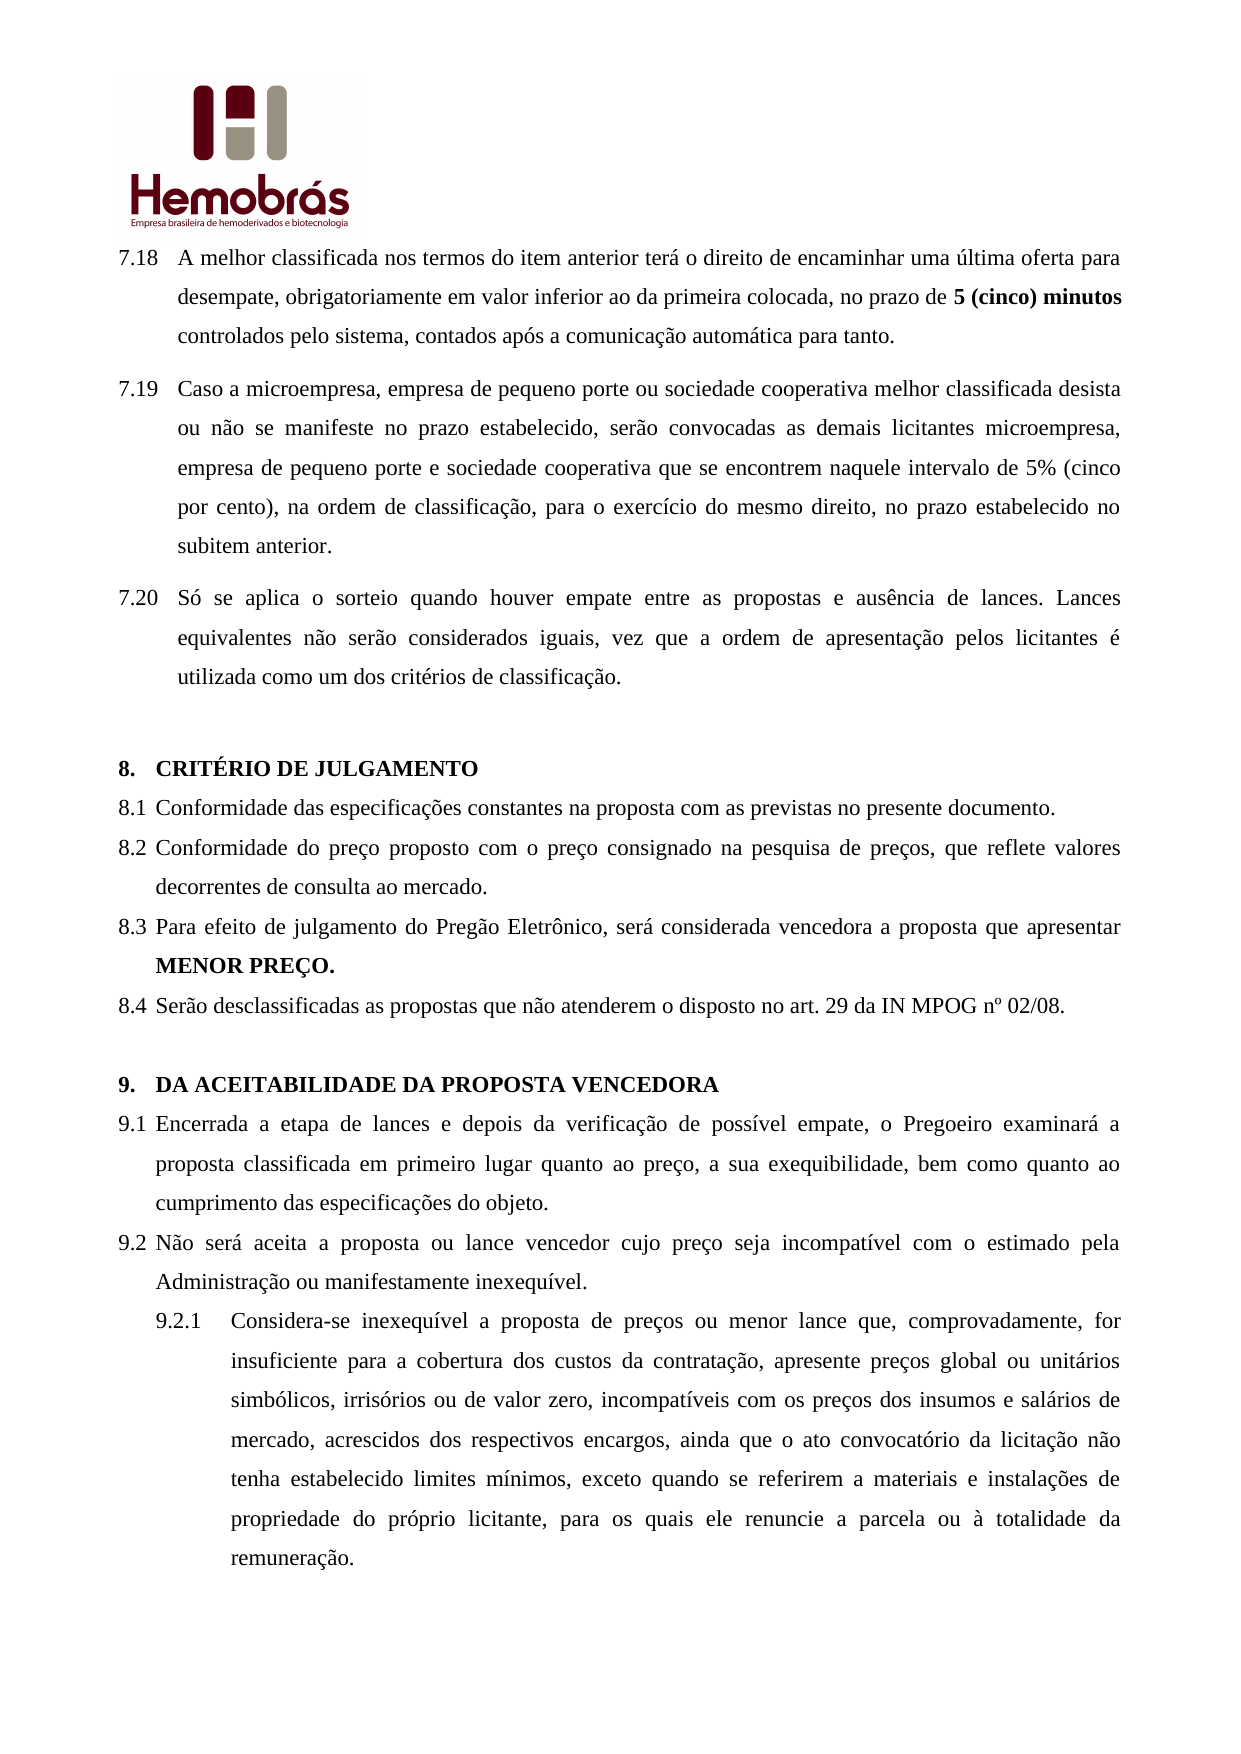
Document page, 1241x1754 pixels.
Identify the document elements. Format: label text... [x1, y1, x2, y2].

list Conformidade do preço proposto com o preço consignado na pesquisa de preços, que reflete valores decorrentes de consulta ao mercado. [118, 834, 1122, 900]
list DA ACEITABILIDADE DA PROPOSTA VENCEDORA [118, 1071, 1122, 1097]
list CRITÉRIO DE JULGAMENTO [118, 755, 1122, 781]
list Encerrada a etapa de lances e depois da verificação de possível empate, o Pregoeiro examinará a proposta classificada em primeiro lugar quanto ao preço, a sua exequibilidade, bem como quanto ao cumprimento das especificações do objeto. [118, 1110, 1122, 1216]
picture [118, 73, 362, 244]
list A melhor classificada nos termos do item anterior terá o direito de encaminhar uma última oferta para desempate, obrigatoriamente em valor inferior ao da primeira colocada, no prazo de 5 (cinco) minutos controlados pelo sistema, contados após a comunicação automática para tanto. [118, 244, 1122, 349]
list Considera-se inexequível a proposta de preços ou menor lance que, comprovadamente, for insuficiente para a cobertura dos custos da contratação, apresente preços global ou unitários simbólicos, irrisórios ou de valor zero, incompatíveis com os preços dos insumos e salários de mercado, acrescidos dos respectivos encargos, ainda que o ato convocatório da licitação não tenha estabelecido limites mínimos, exceto quando se referirem a materiais e instalações de propriedade do próprio licitante, para os quais ele renuncie a parcela ou à totalidade da remuneração. [156, 1308, 1122, 1571]
list Não será aceita a proposta ou lance vencedor cujo preço seja incompatível com o estimado pela Administração ou manifestamente inexequível. [118, 1229, 1122, 1294]
list Serão desclassificadas as propostas que não atenderem o disposto no art. 29 da IN MPOG nº 02/08. [118, 992, 1122, 1018]
list Só se aplica o sorteio quando houver empate entre as propostas e ausência de lances. Lances equivalentes não serão considerados iguais, vez que a ordem de apresentação pelos licitantes é utilizada como um dos critérios de classificação. [118, 584, 1122, 690]
list Para efeito de julgamento do Pregão Eletrônico, será considerada vencedora a proposta que apresentar MENOR PREÇO. [118, 913, 1122, 979]
list Conformidade das especificações constantes na proposta com as previstas no presente documento. [118, 794, 1122, 821]
list Caso a microempresa, empresa de pequeno porte ou sociedade cooperativa melhor classificada desista ou não se manifeste no prazo estabelecido, serão convocadas as demais licitantes microempresa, empresa de pequeno porte e sociedade cooperativa que se encontrem naquele intervalo de 5% (cinco por cento), na ordem de classificação, para o exercício do mesmo direito, no prazo estabelecido no subitem anterior. [118, 374, 1122, 559]
